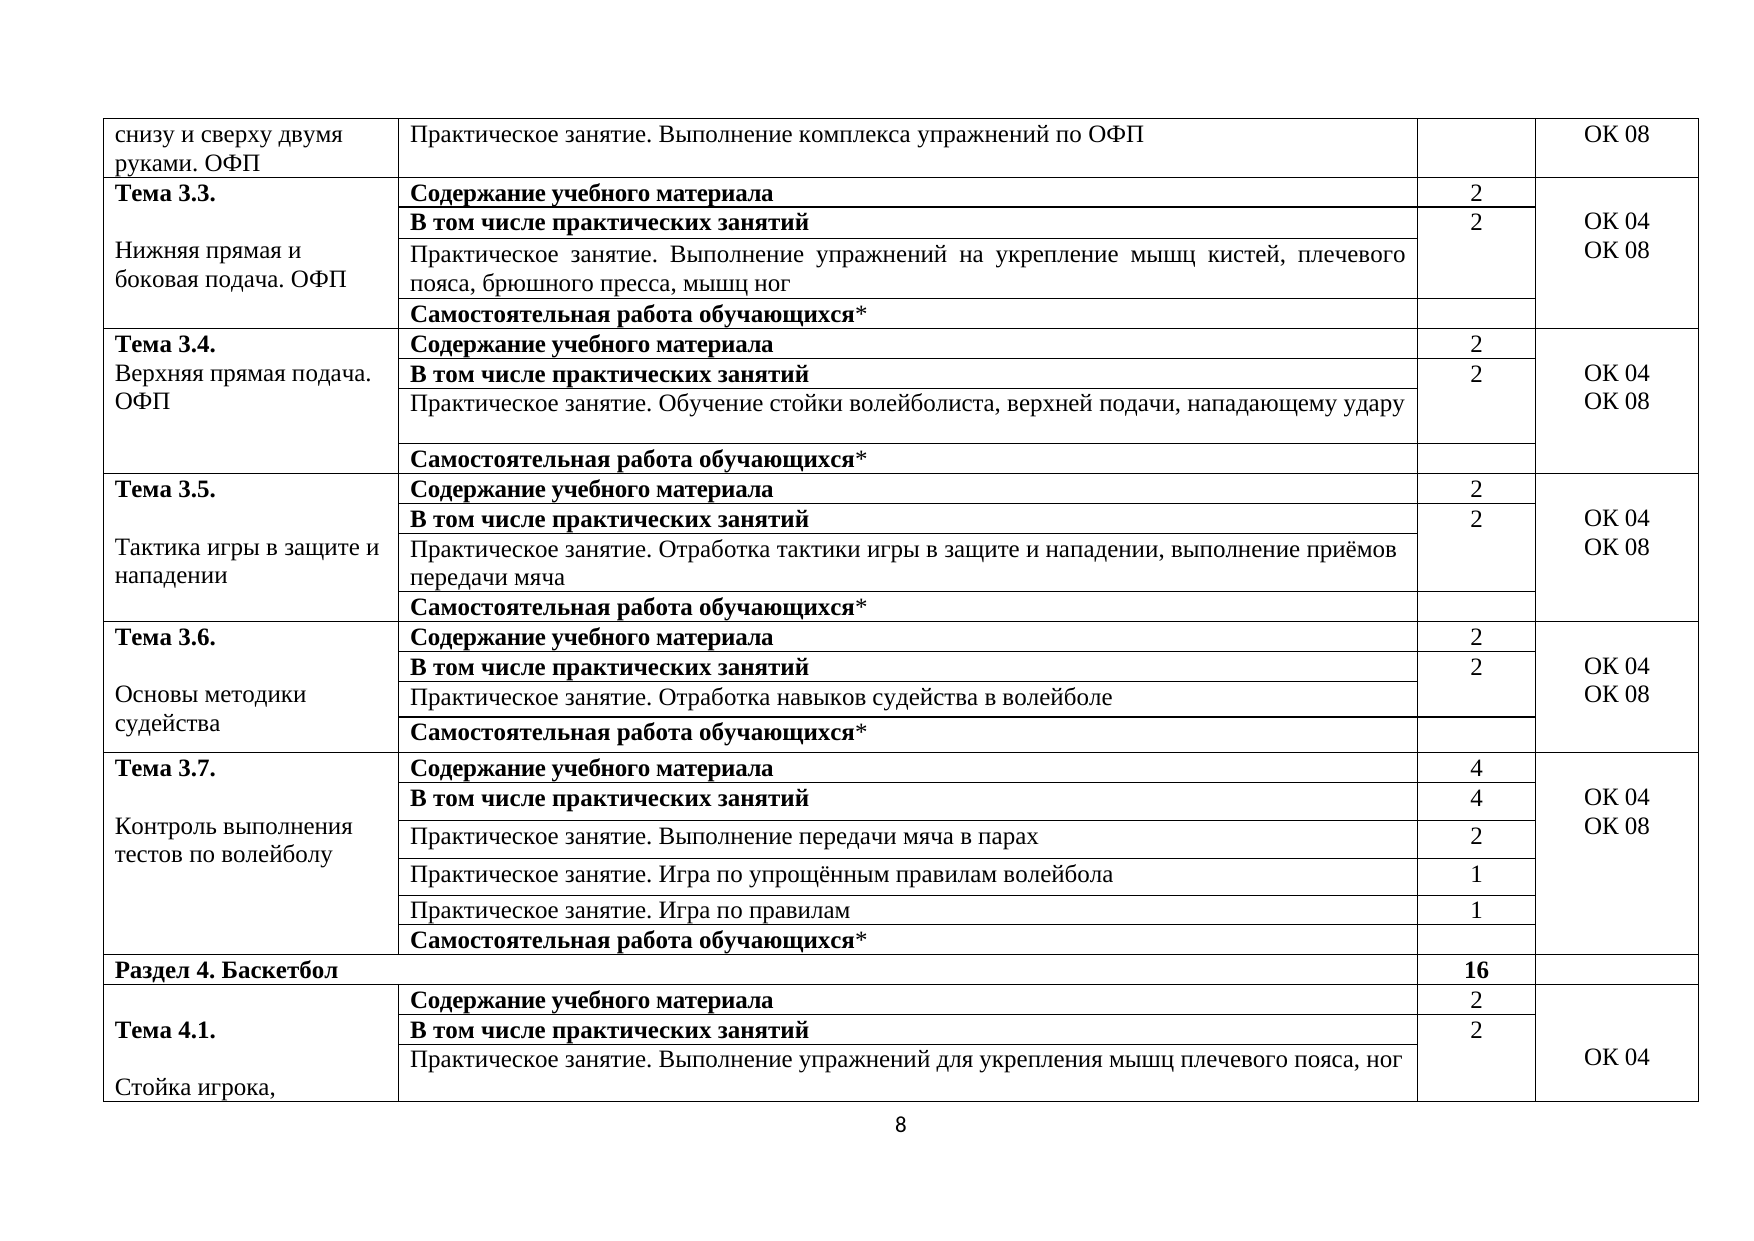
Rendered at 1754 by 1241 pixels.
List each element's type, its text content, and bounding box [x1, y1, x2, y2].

table_cell 2 [1418, 652, 1535, 716]
table_cell ОК 04 ОК 08 [1536, 753, 1698, 954]
table_cell Самостоятельная работа обучающихся* [399, 925, 1417, 954]
table_cell Раздел 4. Баскетбол [104, 955, 1417, 984]
table_cell ОК 04 ОК 08 [1536, 985, 1698, 1101]
table_cell 2 [1418, 359, 1535, 443]
table_cell Содержание учебного материала [399, 622, 1417, 651]
table_cell 4 [1418, 783, 1535, 820]
table_cell Практическое занятие. Игра по упрощённым правилам волейбола [399, 859, 1417, 894]
table_cell [1536, 955, 1698, 984]
table_cell 2 [1418, 208, 1535, 298]
table_cell Тема 4.1. Стойка игрока, перемещения, остановки, повороты. ОФП [104, 985, 398, 1101]
table_cell Самостоятельная работа обучающихся* [399, 444, 1417, 473]
table_cell 16 [1418, 955, 1535, 984]
table_cell Самостоятельная работа обучающихся* [399, 299, 1417, 328]
table_cell [1418, 718, 1535, 752]
table_cell [1418, 444, 1535, 473]
table_cell 2 [1418, 119, 1535, 177]
table_cell Содержание учебного материала [399, 753, 1417, 782]
table_cell Практическое занятие. Обучение стойки волейболиста, верхней подачи, нападающему удару [399, 389, 1417, 443]
table_cell Содержание учебного материала [399, 474, 1417, 503]
table_cell Содержание учебного материала [399, 178, 1417, 206]
table_cell Практическое занятие. Выполнение упражнений на укрепление мышц кистей, плечевого пояса, брюшного пресса, мышц ног [399, 239, 1417, 298]
table_cell [1418, 299, 1535, 328]
table_cell Самостоятельная работа обучающихся* [399, 592, 1417, 621]
table_cell [1418, 592, 1535, 621]
table_cell Тема 3.7. Контроль выполнения тестов по волейболу [104, 753, 398, 954]
table_cell Практическое занятие. Выполнение комплекса упражнений по ОФП [399, 119, 1417, 177]
table_cell 2 [1418, 1015, 1535, 1101]
table_cell 2 [1418, 622, 1535, 651]
table_cell Практическое занятие. Выполнение упражнений для укрепления мышц плечевого пояса, ног [399, 1045, 1417, 1101]
table_cell Содержание учебного материала [399, 329, 1417, 358]
table_cell Тема 3.3. Нижняя прямая и боковая подача. ОФП [104, 178, 398, 328]
table_cell В том числе практических занятий [399, 783, 1417, 820]
table_cell Содержание учебного материала [399, 985, 1417, 1014]
table_cell 2 [1418, 329, 1535, 358]
table_cell 2 [1418, 821, 1535, 858]
table_cell ОК 04 ОК 08 [1536, 622, 1698, 752]
table_cell ОК 04 ОК 08 [1536, 474, 1698, 621]
table_cell Практическое занятие. Игра по правилам [399, 896, 1417, 924]
table_cell 2 [1418, 474, 1535, 503]
table_cell Самостоятельная работа обучающихся* [399, 718, 1417, 752]
table_cell Тема 3.6. Основы методики судейства [104, 622, 398, 752]
table_cell 1 [1418, 896, 1535, 924]
table_cell В том числе практических занятий [399, 1015, 1417, 1043]
table_cell Тема 3.5. Тактика игры в защите и нападении [104, 474, 398, 621]
table_cell 2 [1418, 178, 1535, 206]
table_cell В том числе практических занятий [399, 504, 1417, 533]
table_cell Практическое занятие. Отработка тактики игры в защите и нападении, выполнение приёмов передачи мяча [399, 534, 1417, 591]
table_cell [1418, 925, 1535, 954]
table_cell 2 [1418, 985, 1535, 1014]
table_cell 1 [1418, 859, 1535, 894]
table_cell ОК 04 ОК 08 [1536, 178, 1698, 328]
table_cell 4 [1418, 753, 1535, 782]
table_cell Тема 3.4. Верхняя прямая подача. ОФП [104, 329, 398, 473]
table_cell Практическое занятие. Выполнение передачи мяча в парах [399, 821, 1417, 858]
table_cell ОК 04 ОК 08 [1536, 329, 1698, 473]
table_cell В том числе практических занятий [399, 652, 1417, 681]
table_cell В том числе практических занятий [399, 359, 1417, 387]
table_cell 2 [1418, 504, 1535, 591]
table_cell Практическое занятие. Отработка навыков судейства в волейболе [399, 682, 1417, 716]
table_cell В том числе практических занятий [399, 208, 1417, 238]
